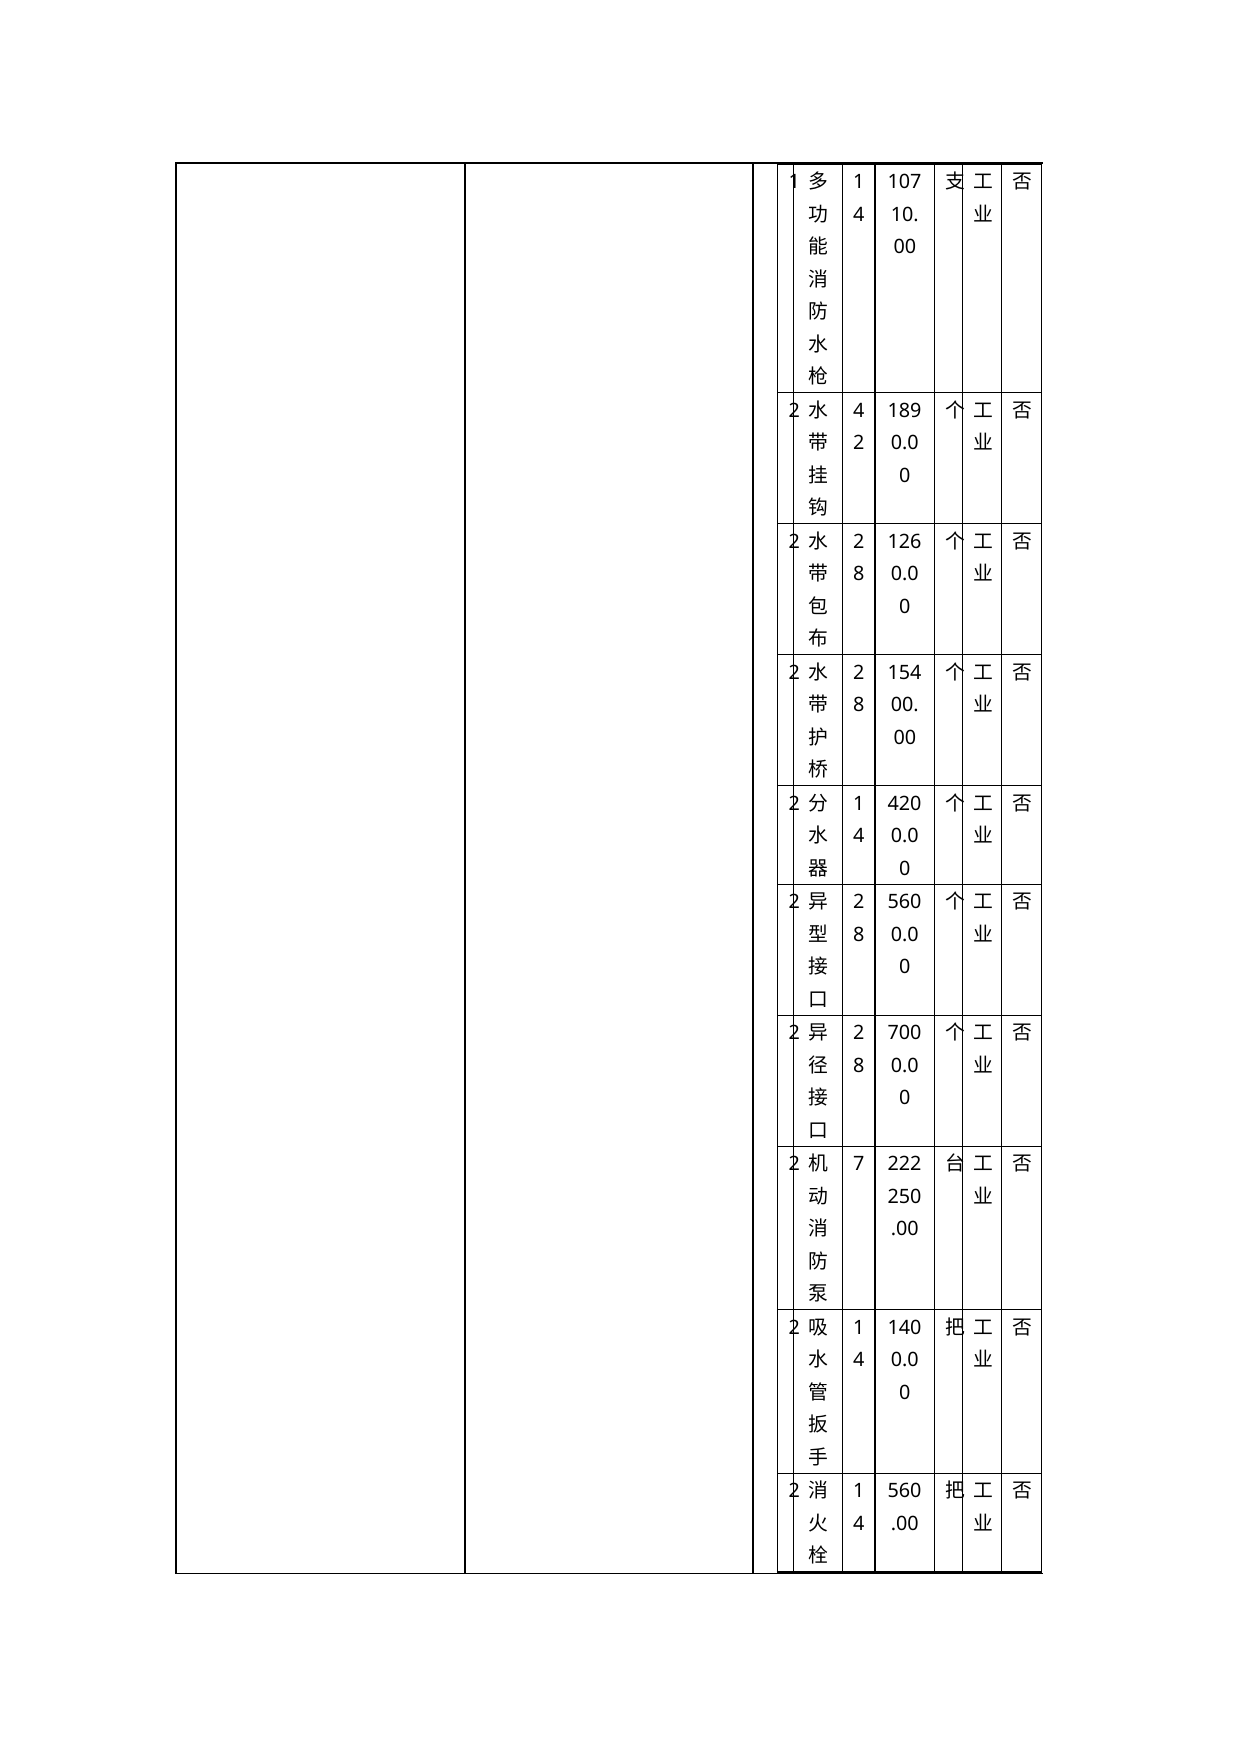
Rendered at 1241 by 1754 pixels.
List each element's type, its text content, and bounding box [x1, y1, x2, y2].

table_cell 一、采购设备清单 二、详细技术要求 注：本包正压式空气呼吸器、单人自携式潜水装具为核心产品。 [876, 524, 934, 654]
table_cell 一、采购设备清单 二、详细技术要求 注：本包正压式空气呼吸器、单人自携式潜水装具为核心产品。 [1002, 1147, 1041, 1309]
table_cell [754, 164, 777, 1572]
table_cell 一、采购设备清单 二、详细技术要求 注：本包正压式空气呼吸器、单人自携式潜水装具为核心产品。 [794, 524, 842, 654]
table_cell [843, 165, 874, 392]
table_cell 一、采购设备清单 二、详细技术要求 注：本包正压式空气呼吸器、单人自携式潜水装具为核心产品。 [876, 1016, 934, 1146]
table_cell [1002, 165, 1041, 392]
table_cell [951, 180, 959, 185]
table_cell 一、采购设备清单 二、详细技术要求 注：本包正压式空气呼吸器、单人自携式潜水装具为核心产品。 [963, 1147, 1001, 1309]
table_cell [466, 164, 752, 1572]
table_cell 一、采购设备清单 二、详细技术要求 注：本包正压式空气呼吸器、单人自携式潜水装具为核心产品。 [876, 1474, 934, 1571]
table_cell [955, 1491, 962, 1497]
table_cell 一、采购设备清单 二、详细技术要求 注：本包正压式空气呼吸器、单人自携式潜水装具为核心产品。 [794, 655, 842, 785]
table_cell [876, 165, 934, 392]
table_cell 一、采购设备清单 二、详细技术要求 注：本包正压式空气呼吸器、单人自携式潜水装具为核心产品。 [876, 1147, 934, 1309]
table_cell 一、采购设备清单 二、详细技术要求 注：本包正压式空气呼吸器、单人自携式潜水装具为核心产品。 [794, 1147, 842, 1309]
table_cell 1 [177, 164, 464, 1572]
table_cell 一、采购设备清单 二、详细技术要求 注：本包正压式空气呼吸器、单人自携式潜水装具为核心产品。 [794, 885, 842, 1015]
table_cell 一、采购设备清单 二、详细技术要求 注：本包正压式空气呼吸器、单人自携式潜水装具为核心产品。 [876, 393, 934, 523]
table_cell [963, 165, 1001, 392]
table_cell 一、采购设备清单 二、详细技术要求 注：本包正压式空气呼吸器、单人自携式潜水装具为核心产品。 [1002, 1310, 1041, 1473]
table_cell 一、采购设备清单 二、详细技术要求 注：本包正压式空气呼吸器、单人自携式潜水装具为核心产品。 [794, 1310, 842, 1473]
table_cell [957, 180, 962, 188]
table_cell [935, 165, 962, 392]
table_cell 一、采购设备清单 二、详细技术要求 注：本包正压式空气呼吸器、单人自携式潜水装具为核心产品。 [794, 1016, 842, 1146]
table_cell 一、采购设备清单 二、详细技术要求 注：本包正压式空气呼吸器、单人自携式潜水装具为核心产品。 [963, 1310, 1001, 1473]
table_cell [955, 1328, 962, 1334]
table_cell 一、采购设备清单 二、详细技术要求 注：本包正压式空气呼吸器、单人自携式潜水装具为核心产品。 [876, 885, 934, 1015]
table_cell 一、采购设备清单 二、详细技术要求 注：本包正压式空气呼吸器、单人自携式潜水装具为核心产品。 [794, 393, 842, 523]
table_cell 一、采购设备清单 二、详细技术要求 注：本包正压式空气呼吸器、单人自携式潜水装具为核心产品。 [876, 786, 934, 884]
table_cell 一、采购设备清单 二、详细技术要求 注：本包正压式空气呼吸器、单人自携式潜水装具为核心产品。 [876, 655, 934, 785]
table_cell 一、采购设备清单 二、详细技术要求 注：本包正压式空气呼吸器、单人自携式潜水装具为核心产品。 [876, 1310, 934, 1473]
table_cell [778, 165, 793, 392]
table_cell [794, 165, 842, 392]
